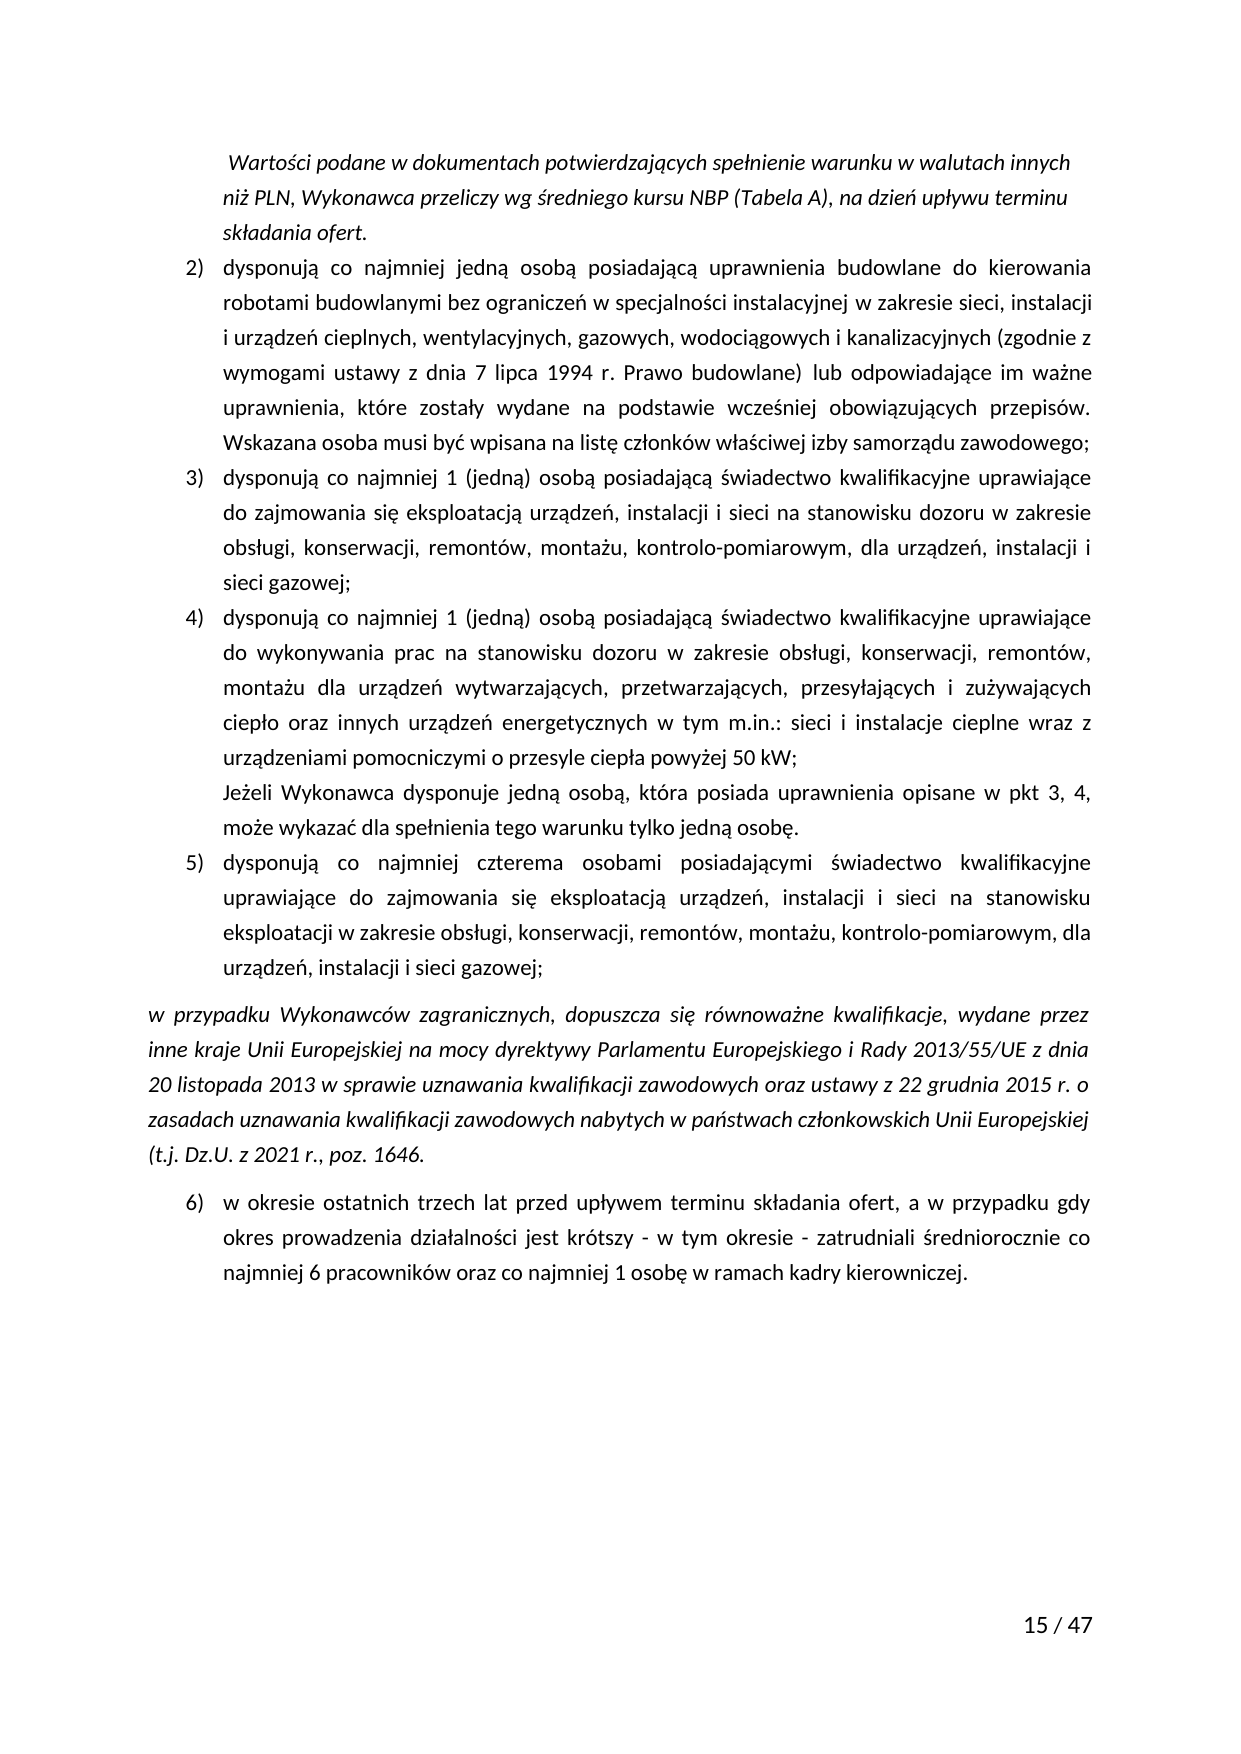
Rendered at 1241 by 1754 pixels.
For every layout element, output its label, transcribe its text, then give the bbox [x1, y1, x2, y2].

list w okresie ostatnich trzech lat przed upływem terminu składania ofert, a w przypadku gdy okres prowadzenia działalności jest krótszy - w tym okresie - zatrudniali średniorocznie co najmniej 6 pracowników oraz co najmniej 1 osobę w ramach kadry kierowniczej. [185, 1188, 1093, 1286]
list dysponują co najmniej 1 (jedną) osobą posiadającą świadectwo kwalifikacyjne uprawiające do zajmowania się eksploatacją urządzeń, instalacji i sieci na stanowisku dozoru w zakresie obsługi, konserwacji, remontów, montażu, kontrolo-pomiarowym, dla urządzeń, instalacji i sieci gazowej; [185, 463, 1093, 596]
list Jeżeli Wykonawca dysponuje jedną osobą, która posiada uprawnienia opisane w pkt 3, 4, może wykazać dla spełnienia tego warunku tylko jedną osobę. [223, 778, 1093, 841]
list dysponują co najmniej czterema osobami posiadającymi świadectwo kwalifikacyjne uprawiające do zajmowania się eksploatacją urządzeń, instalacji i sieci na stanowisku eksploatacji w zakresie obsługi, konserwacji, remontów, montażu, kontrolo-pomiarowym, dla urządzeń, instalacji i sieci gazowej; [185, 848, 1093, 981]
list dysponują co najmniej 1 (jedną) osobą posiadającą świadectwo kwalifikacyjne uprawiające do wykonywania prac na stanowisku dozoru w zakresie obsługi, konserwacji, remontów, montażu dla urządzeń wytwarzających, przetwarzających, przesyłających i zużywających ciepło oraz innych urządzeń energetycznych w tym m.in.: sieci i instalacje cieplne wraz z urządzeniami pomocniczymi o przesyle ciepła powyżej 50 kW; [185, 603, 1093, 771]
text w przypadku Wykonawców zagranicznych, dopuszcza się równoważne kwalifikacje, wydane przez inne kraje Unii Europejskiej na mocy dyrektywy Parlamentu Europejskiego i Rady 2013/55/UE z dnia 20 listopada 2013 w sprawie uznawania kwalifikacji zawodowych oraz ustawy z 22 grudnia 2015 r. o zasadach uznawania kwalifikacji zawodowych nabytych w państwach członkowskich Unii Europejskiej (t.j. Dz.U. z 2021 r., poz. 1646. [148, 1000, 1093, 1168]
list dysponują co najmniej jedną osobą posiadającą uprawnienia budowlane do kierowania robotami budowlanymi bez ograniczeń w specjalności instalacyjnej w zakresie sieci, instalacji i urządzeń cieplnych, wentylacyjnych, gazowych, wodociągowych i kanalizacyjnych (zgodnie z wymogami ustawy z dnia 7 lipca 1994 r. Prawo budowlane) lub odpowiadające im ważne uprawnienia, które zostały wydane na podstawie wcześniej obowiązujących przepisów. Wskazana osoba musi być wpisana na listę członków właściwej izby samorządu zawodowego; [185, 253, 1093, 456]
list Wartości podane w dokumentach potwierdzających spełnienie warunku w walutach innych niż PLN, Wykonawca przeliczy wg średniego kursu NBP (Tabela A), na dzień upływu terminu składania ofert. [223, 148, 1093, 246]
